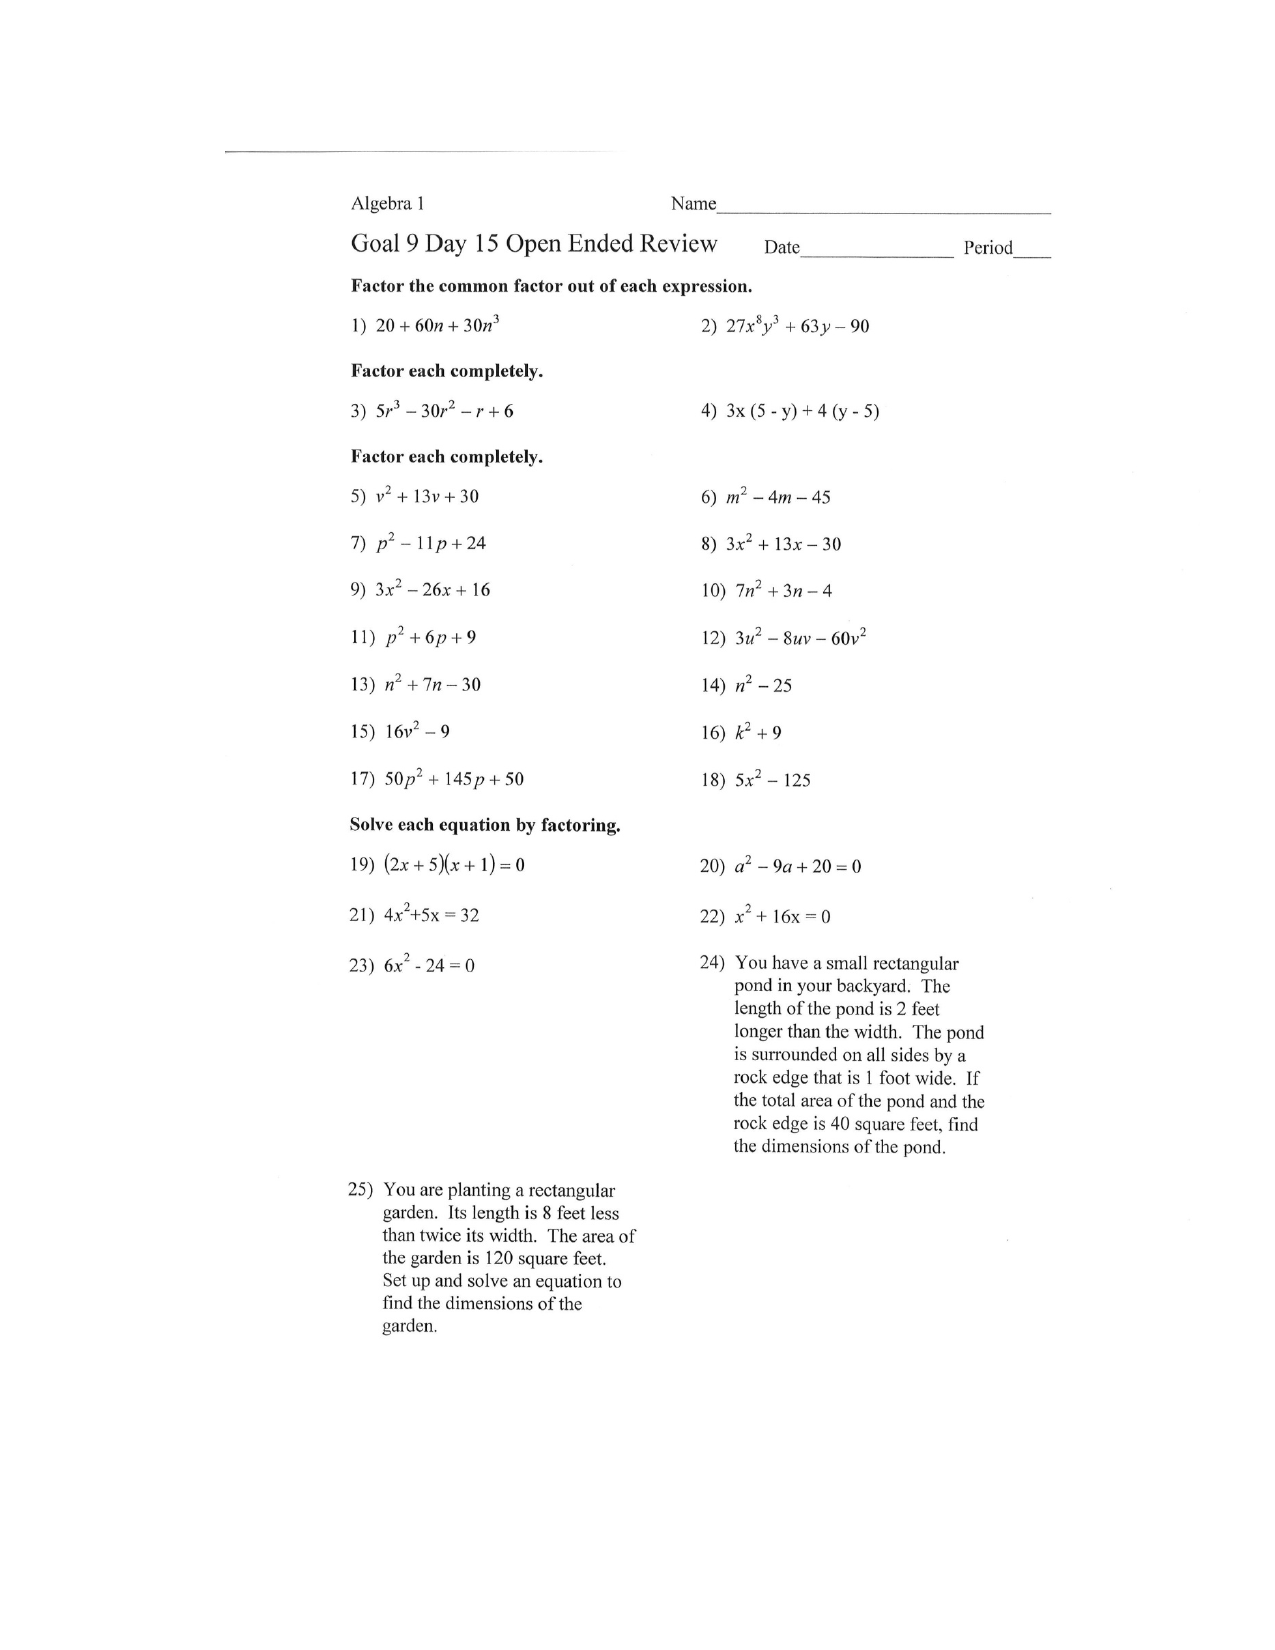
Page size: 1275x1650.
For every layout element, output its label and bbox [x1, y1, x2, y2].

picture [225, 150, 1200, 1412]
